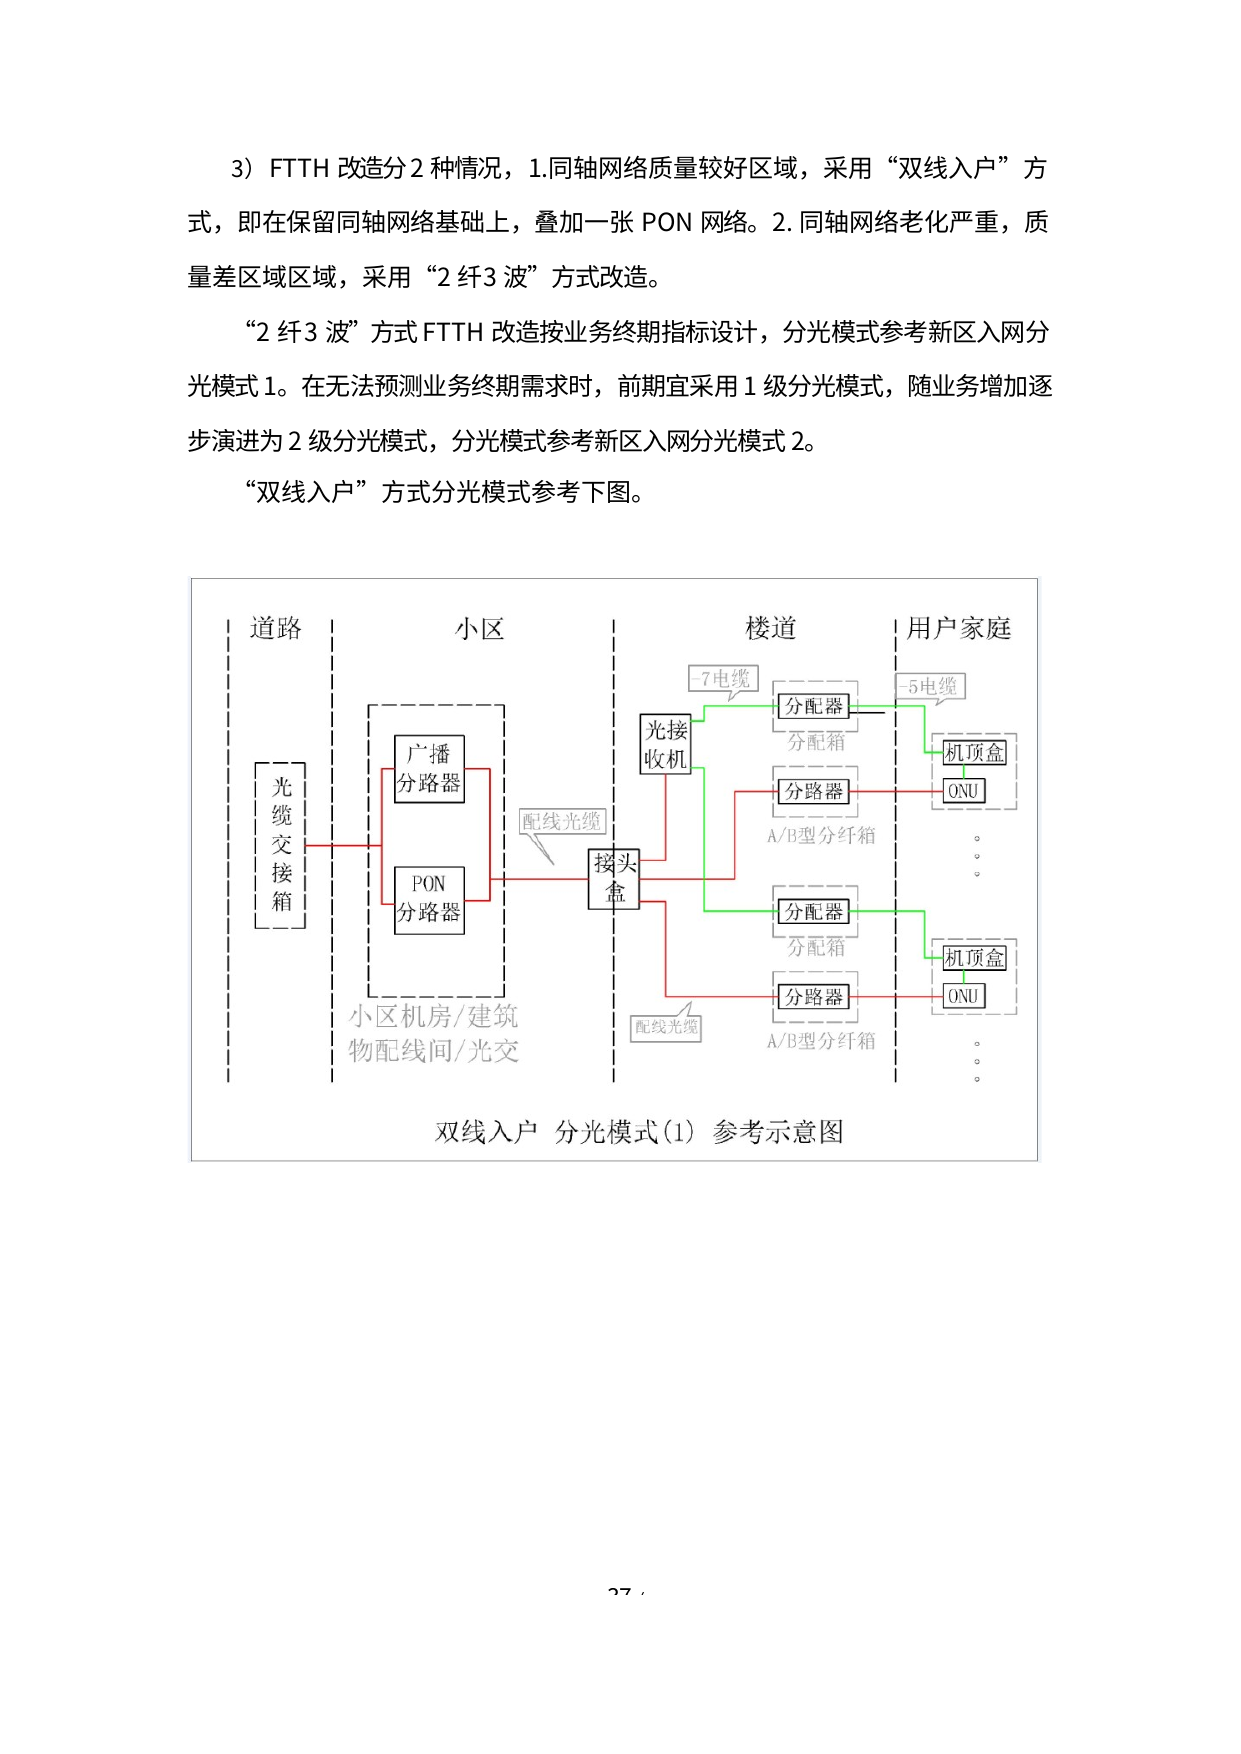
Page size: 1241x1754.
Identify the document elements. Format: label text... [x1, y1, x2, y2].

picture [187, 576, 1042, 1163]
list FTTH 改造分 2 种情况，1.同轴网络质量较好区域，采用“双线入户”方式，即在保留同轴网络基础上，叠加一张 PON 网络。2. 同轴网络老化严重，质量差区域区域，采用“2 纤 3 波”方式改造。 [187, 148, 1050, 294]
text “双线入户”方式分光模式参考下图。 [231, 476, 1090, 508]
text “2 纤 3 波”方式 FTTH 改造按业务终期指标设计，分光模式参考新区入网分光模式 1。在无法预测业务终期需求时，前期宜采用 1 级分光模式，随业务增加逐步演进为 2 级分光模式，分光模式参考新区入网分光模式 2。 [187, 312, 1053, 458]
